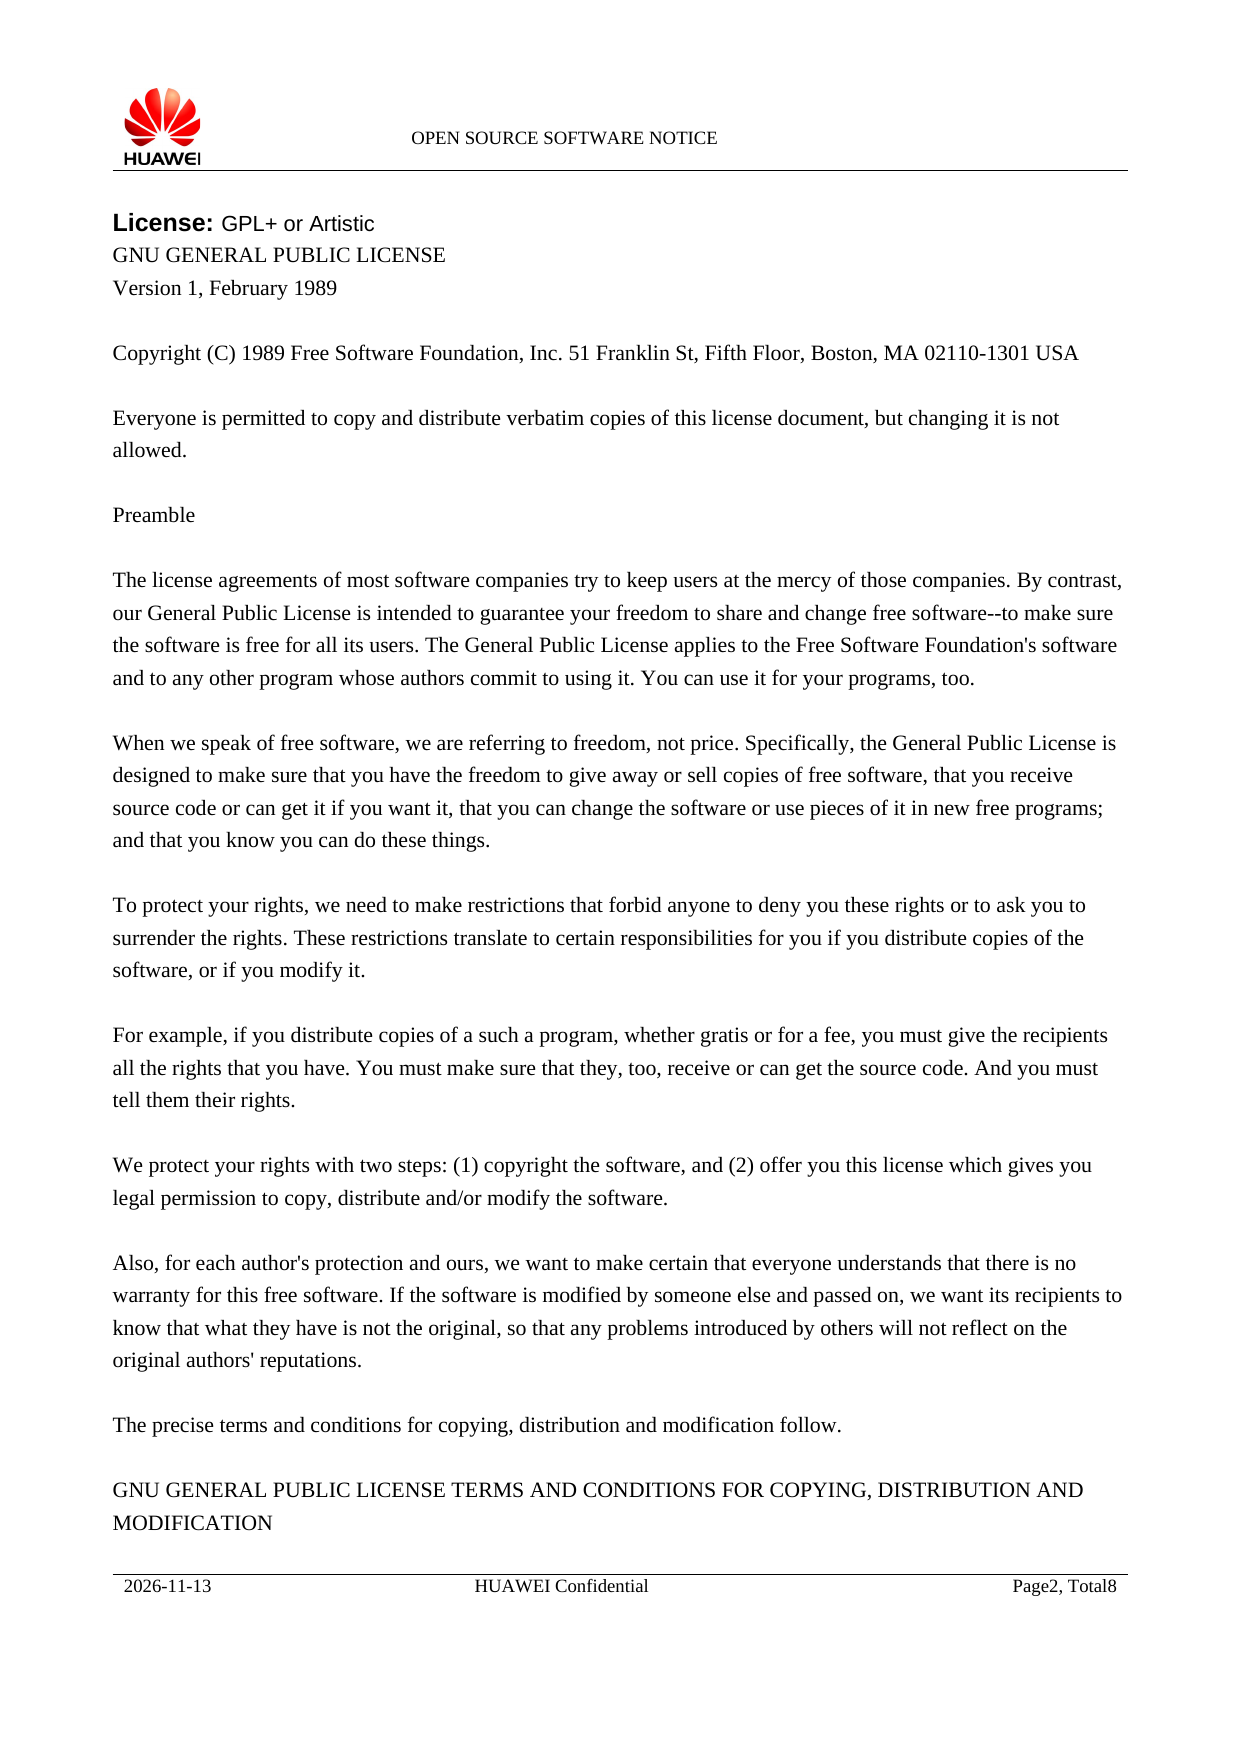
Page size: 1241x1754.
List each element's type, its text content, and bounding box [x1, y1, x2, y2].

picture [124, 88, 201, 165]
text License: GPL+ or Artistic [112, 206, 1128, 239]
